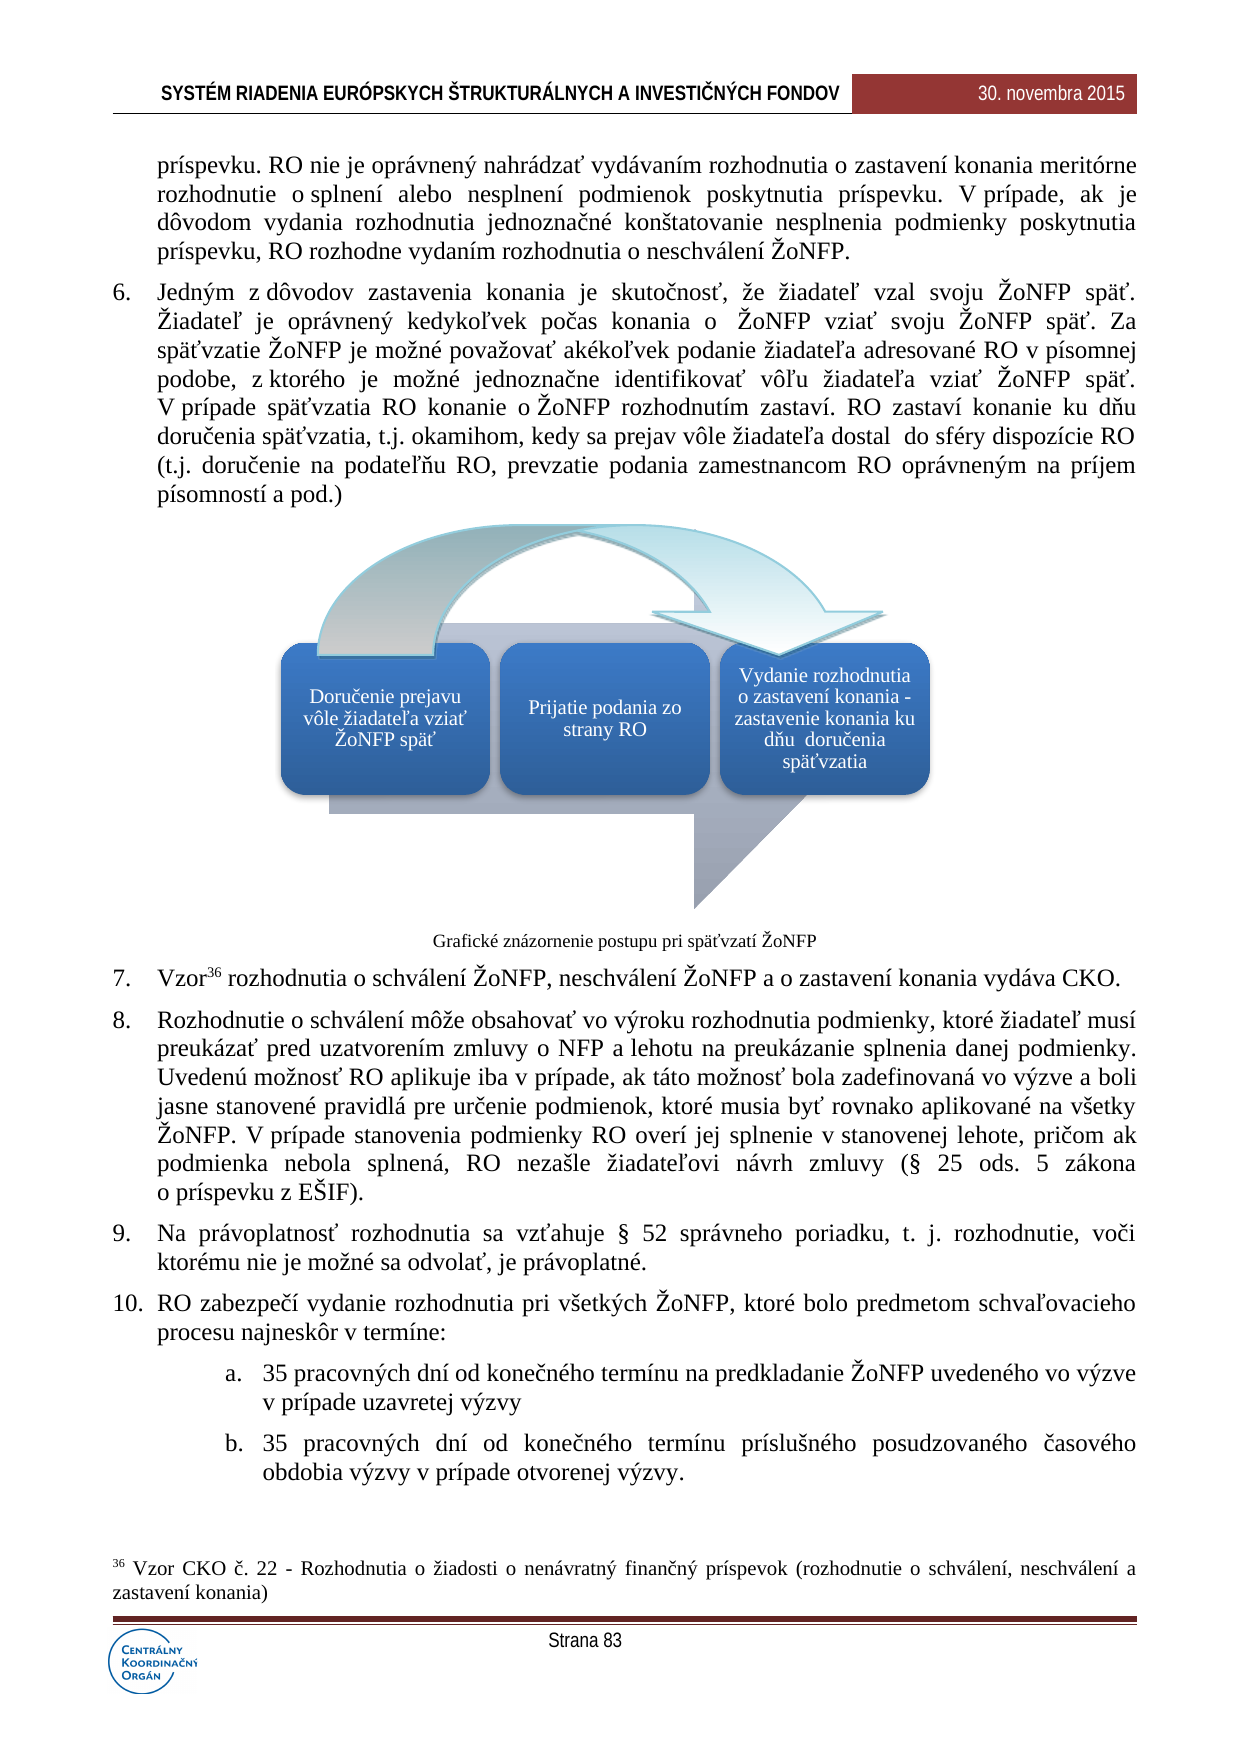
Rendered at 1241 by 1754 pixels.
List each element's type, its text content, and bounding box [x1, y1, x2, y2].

list Na právoplatnosť rozhodnutia sa vzťahuje § 52 správneho poriadku, t. j. rozhodnutie, voči ktorému nie je možné sa odvolať, je právoplatné. [112, 1218, 1137, 1276]
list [112, 150, 1137, 265]
text Grafické znázornenie postupu pri späťvzatí ŽoNFP [112, 929, 1137, 951]
list RO zabezpečí vydanie rozhodnutia pri všetkých ŽoNFP, ktoré bolo predmetom schvaľovacieho procesu najneskôr v termíne: [112, 1288, 1137, 1346]
list 35 pracovných dní od konečného termínu príslušného posudzovaného časového obdobia výzvy v prípade otvorenej výzvy. [225, 1428, 1137, 1486]
list Rozhodnutie o schválení môže obsahovať vo výroku rozhodnutia podmienky, ktoré žiadateľ musí preukázať pred uzatvorením zmluvy o NFP a lehotu na preukázanie splnenia danej podmienky. Uvedenú možnosť RO aplikuje iba v prípade, ak táto možnosť bola zadefinovaná vo výzve a boli jasne stanovené pravidlá pre určenie podmienok, ktoré musia byť rovnako aplikované na všetky ŽoNFP. V prípade stanovenia podmienky RO overí jej splnenie v stanovenej lehote, pričom ak podmienka nebola splnená, RO nezašle žiadateľovi návrh zmluvy (§ 25 ods. 5 zákona o príspevku z EŠIF). [112, 1005, 1137, 1206]
list 35 pracovných dní od konečného termínu na predkladanie ŽoNFP uvedeného vo výzve v prípade uzavretej výzvy [225, 1358, 1137, 1416]
picture [106, 1627, 198, 1693]
list Jedným z dôvodov zastavenia konania je skutočnosť, že žiadateľ vzal svoju ŽoNFP späť. Žiadateľ je oprávnený kedykoľvek počas konania o ŽoNFP vziať svoju ŽoNFP späť. Za späťvzatie ŽoNFP je možné považovať akékoľvek podanie žiadateľa adresované RO v písomnej podobe, z ktorého je možné jednoznačne identifikovať vôľu žiadateľa vziať ŽoNFP späť. V prípade späťvzatia RO konanie o ŽoNFP rozhodnutím zastaví. RO zastaví konanie ku dňu doručenia späťvzatia, t.j. okamihom, kedy sa prejav vôle žiadateľa dostal do sféry dispozície RO (t.j. doručenie na podateľňu RO, prevzatie podania zamestnancom RO oprávneným na príjem písomností a pod.) [112, 277, 1137, 507]
list Vzor rozhodnutia o schválení ŽoNFP, neschválení ŽoNFP a o zastavení konania vydáva CKO. [112, 963, 1137, 992]
